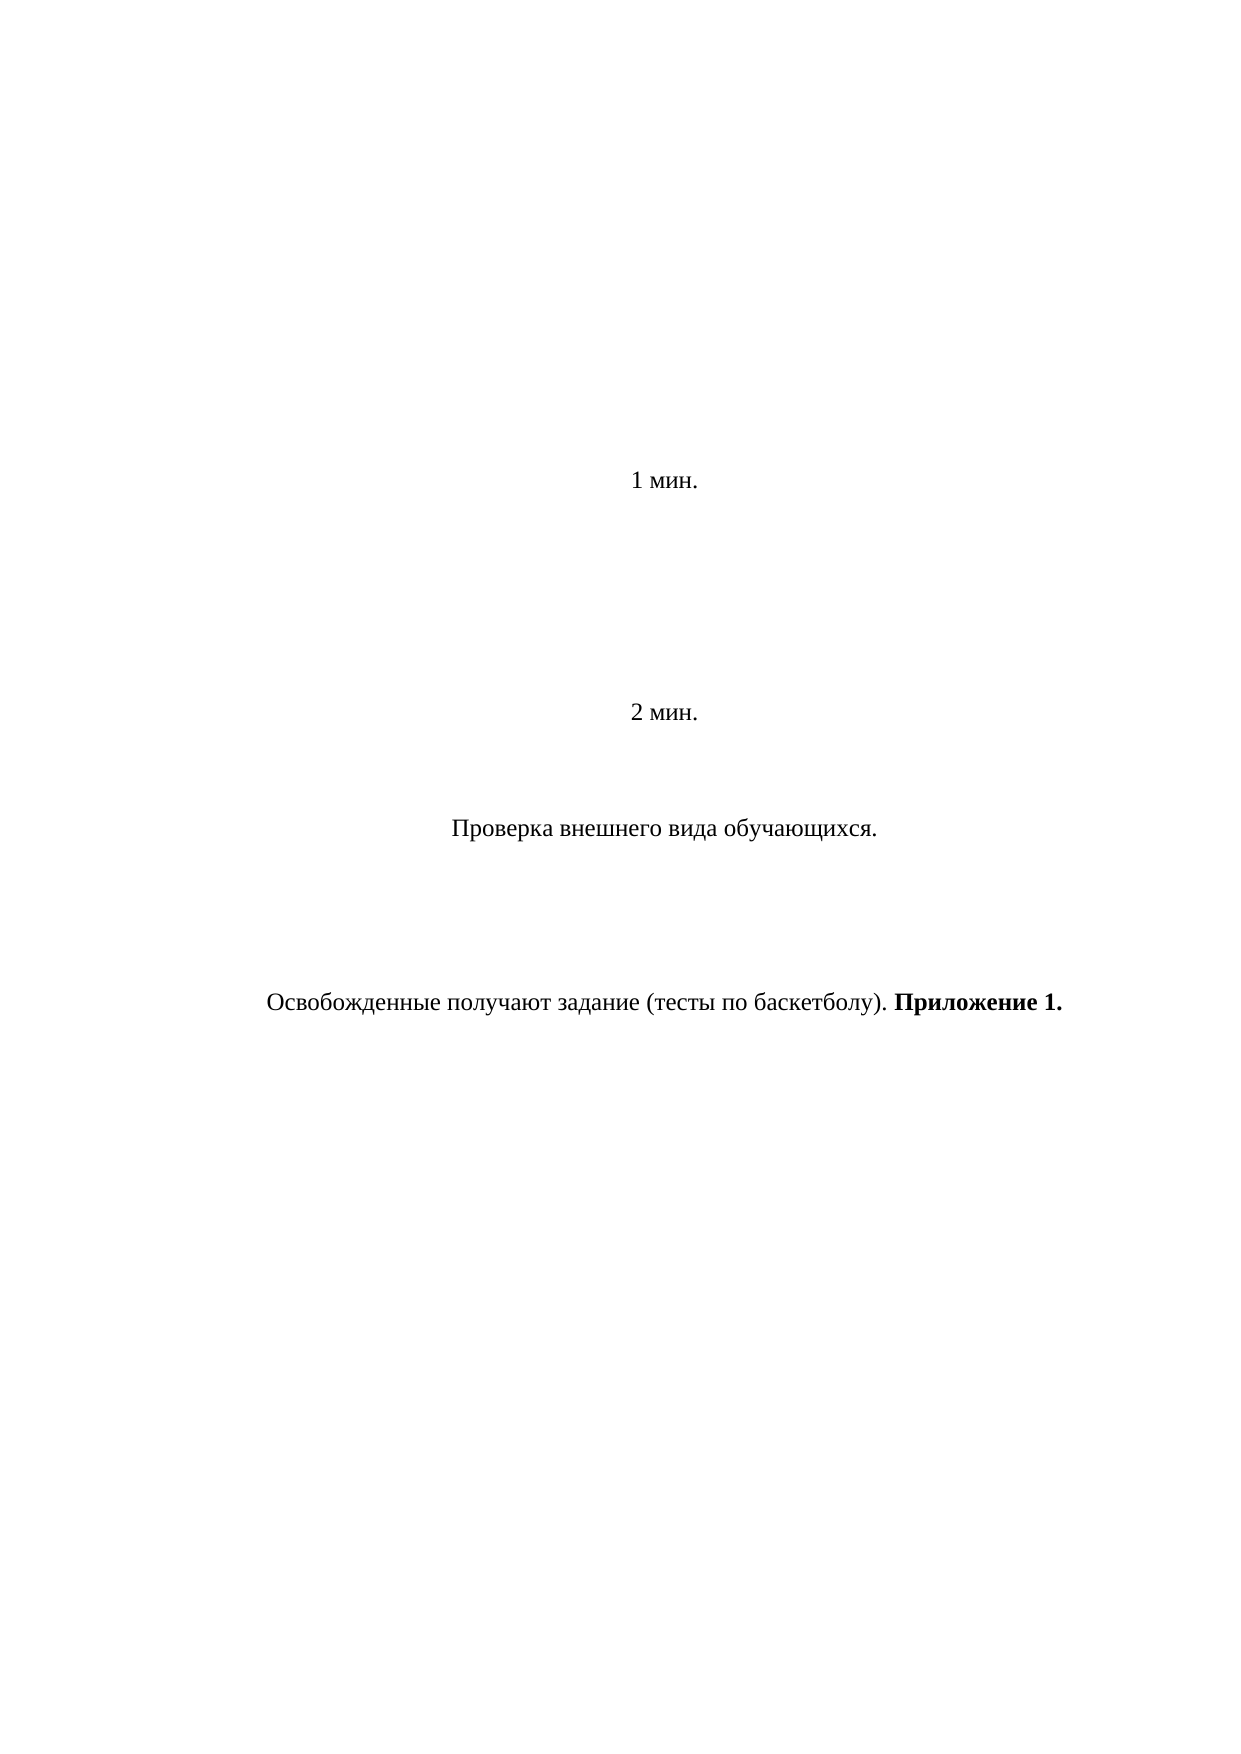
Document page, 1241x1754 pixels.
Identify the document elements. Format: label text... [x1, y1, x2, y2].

text 1 мин. [177, 466, 1152, 494]
text Проверка внешнего вида обучающихся. [177, 813, 1152, 842]
text Освобожденные получают задание (тесты по баскетболу). Приложение 1. [177, 987, 1152, 1016]
text 2 мин. [177, 697, 1152, 726]
